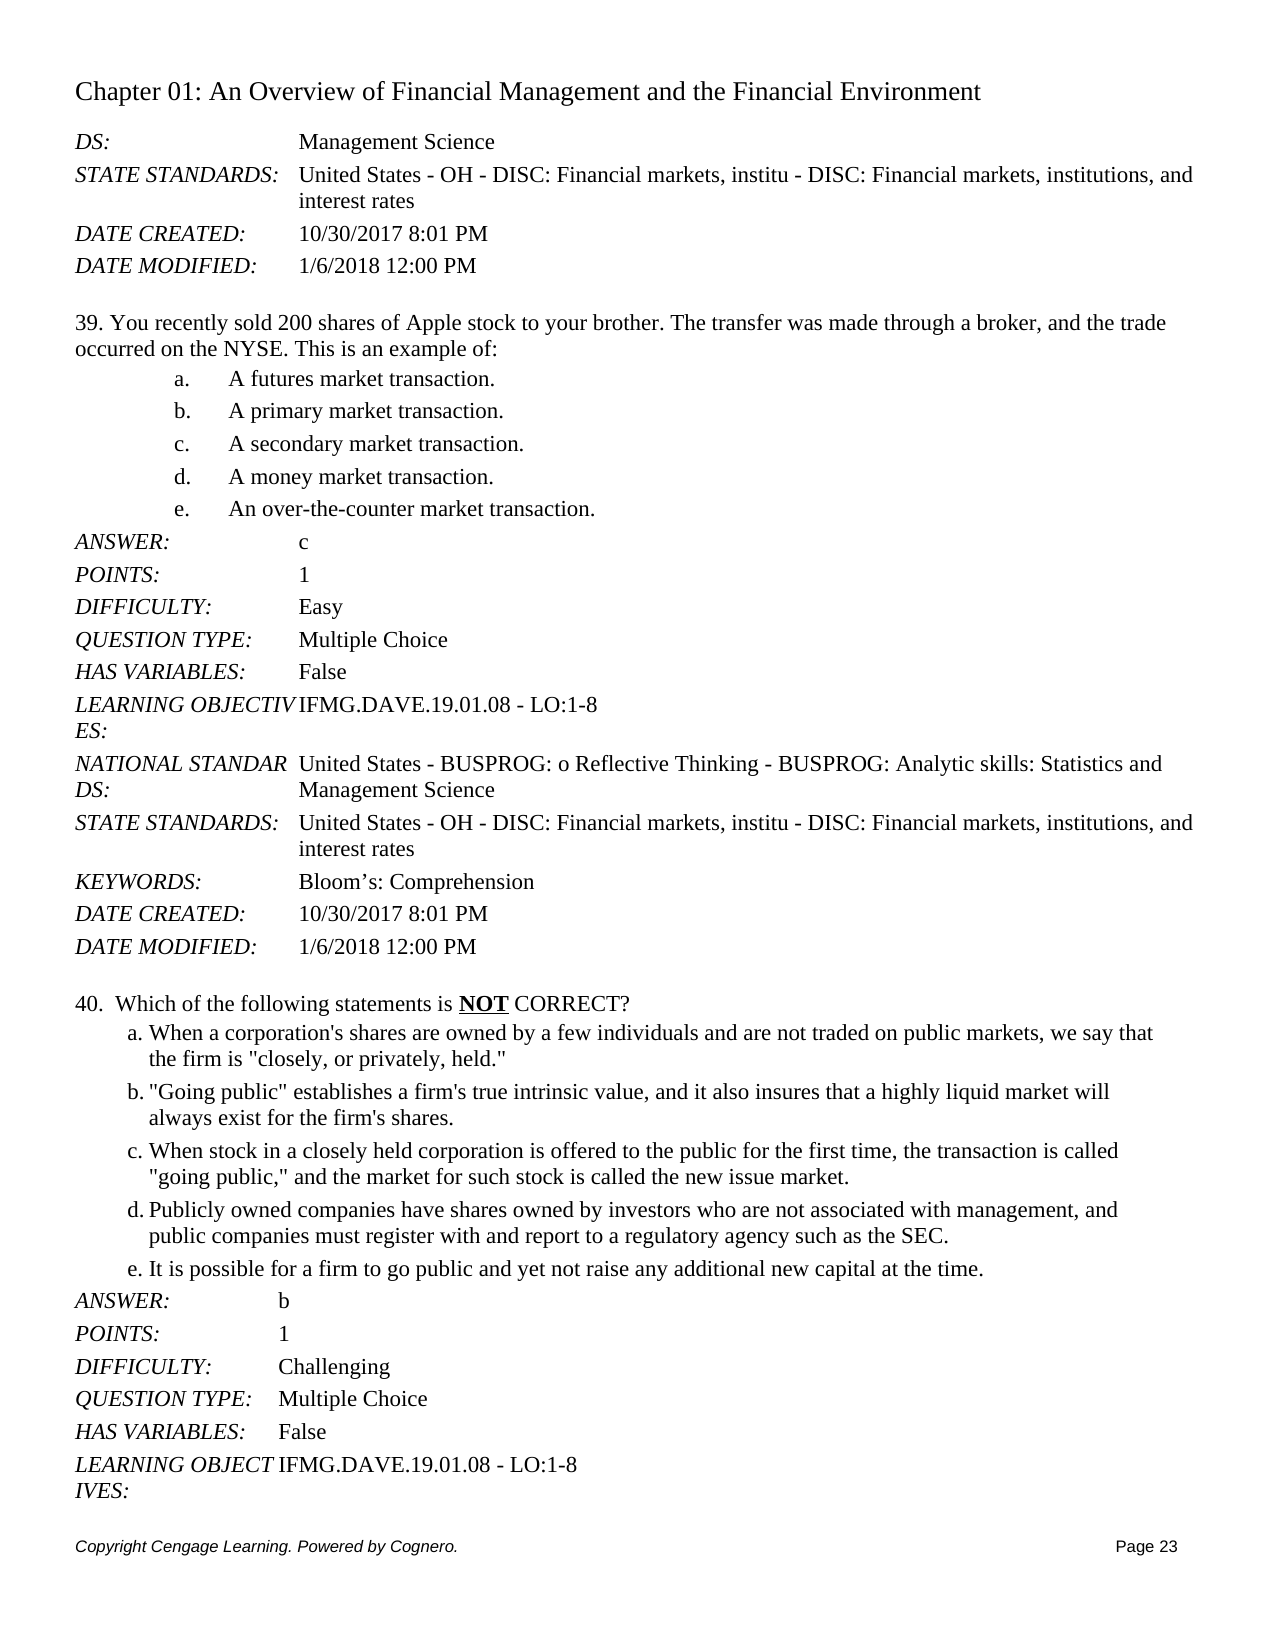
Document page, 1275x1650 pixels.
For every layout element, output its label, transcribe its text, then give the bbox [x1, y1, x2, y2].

table_header 39. ​You recently sold 200 shares of Apple stock to your brother. The transfer was made through a broker, and the trade occurred on the NYSE. This is an example of: [75, 309, 1200, 963]
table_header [75, 125, 1200, 282]
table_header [75, 990, 1200, 1506]
